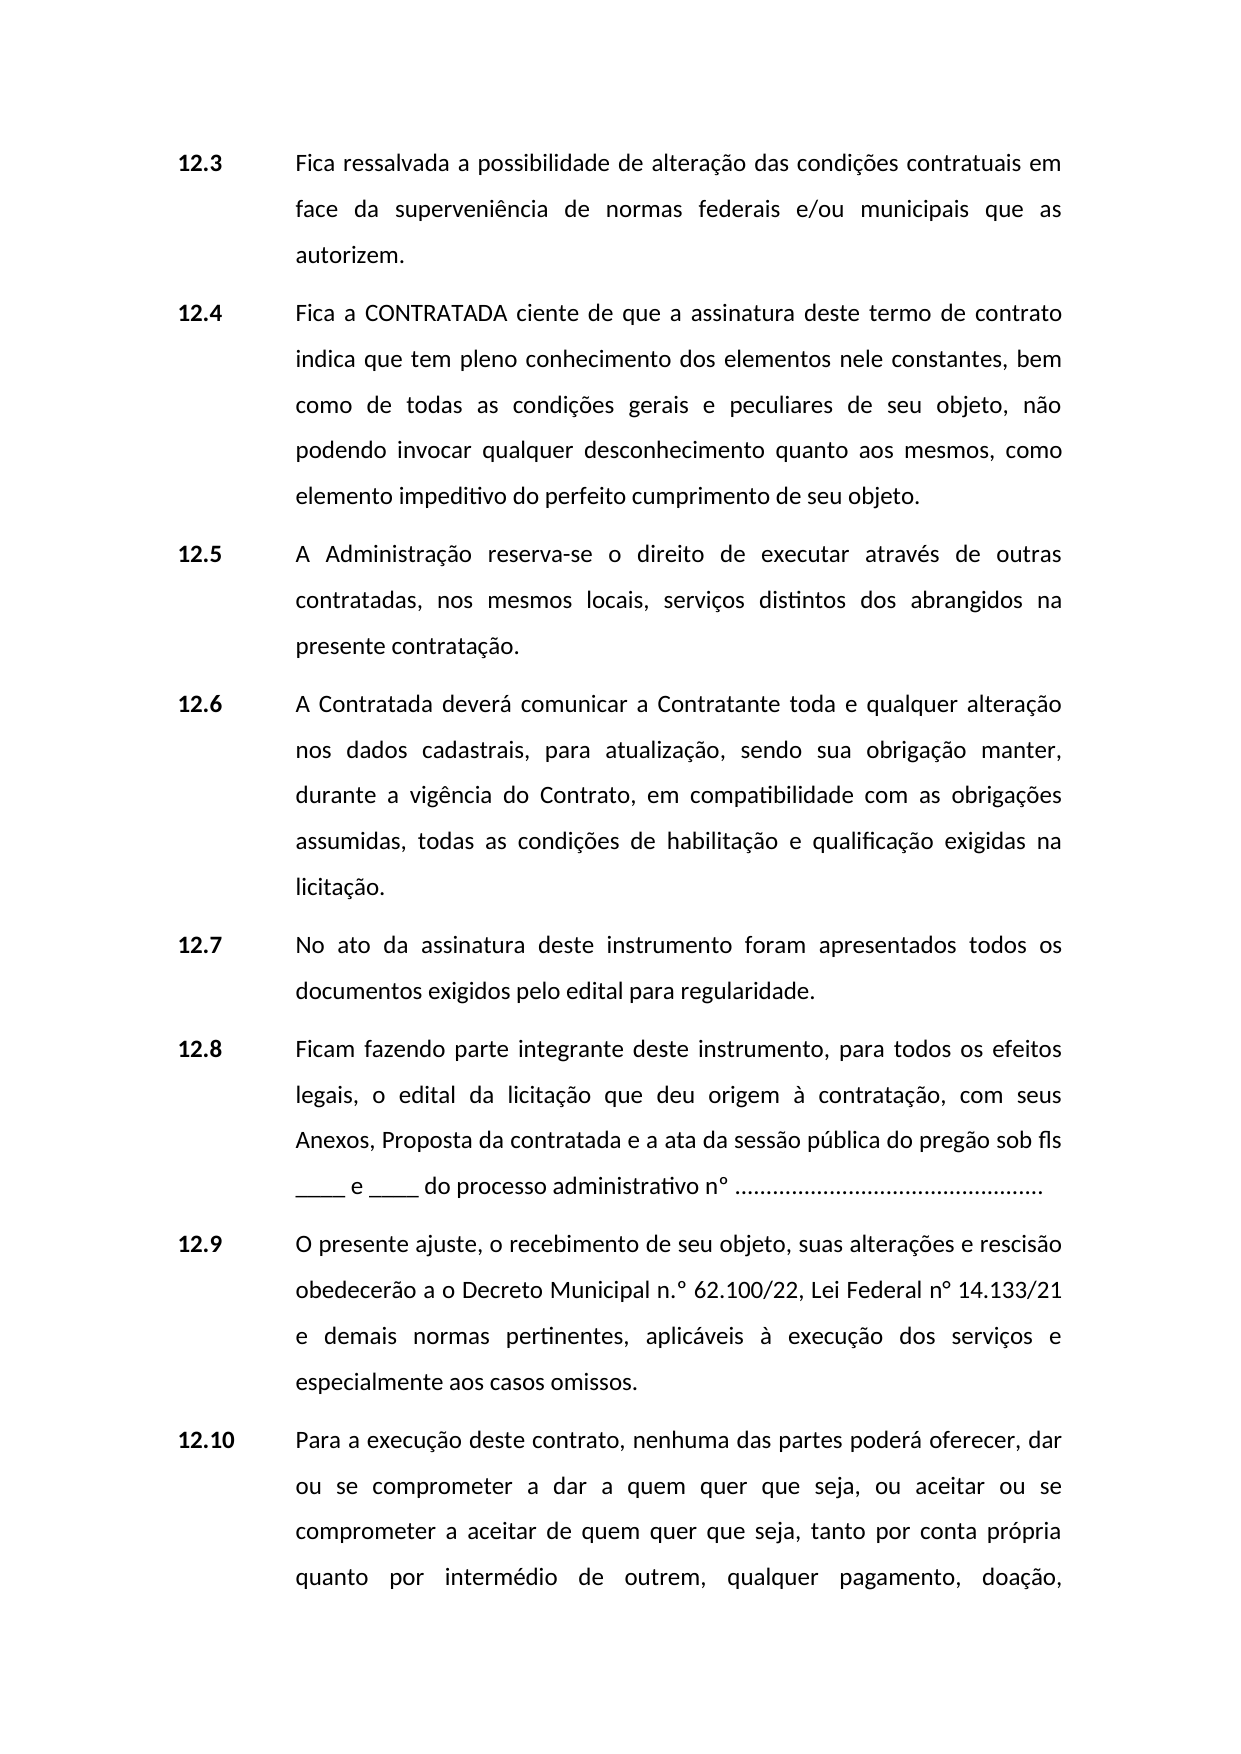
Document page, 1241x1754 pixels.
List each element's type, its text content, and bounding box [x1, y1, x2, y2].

text 12.6 A Contratada deverá comunicar a Contratante toda e qualquer alteração nos dados cadastrais, para atualização, sendo sua obrigação manter, durante a vigência do Contrato, em compatibilidade com as obrigações assumidas, todas as condições de habilitação e qualificação exigidas na licitação. [177, 688, 1063, 902]
text 12.8 Ficam fazendo parte integrante deste instrumento, para todos os efeitos legais, o edital da licitação que deu origem à contratação, com seus Anexos, Proposta da contratada e a ata da sessão pública do pregão sob fls ____ e ____ do processo administrativo nº ................................................. [177, 1033, 1063, 1201]
text 12.5 A Administração reserva-se o direito de executar através de outras contratadas, nos mesmos locais, serviços distintos dos abrangidos na presente contratação. [177, 538, 1063, 660]
text 12.3 Fica ressalvada a possibilidade de alteração das condições contratuais em face da superveniência de normas federais e/ou municipais que as autorizem. [177, 148, 1063, 269]
text 12.7 No ato da assinatura deste instrumento foram apresentados todos os documentos exigidos pelo edital para regularidade. [177, 929, 1063, 1006]
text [177, 1424, 1063, 1592]
text 12.9 O presente ajuste, o recebimento de seu objeto, suas alterações e rescisão obedecerão a o Decreto Municipal n.º 62.100/22, Lei Federal n° 14.133/21 e demais normas pertinentes, aplicáveis à execução dos serviços e especialmente aos casos omissos. [177, 1229, 1063, 1396]
text 12.4 Fica a CONTRATADA ciente de que a assinatura deste termo de contrato indica que tem pleno conhecimento dos elementos nele constantes, bem como de todas as condições gerais e peculiares de seu objeto, não podendo invocar qualquer desconhecimento quanto aos mesmos, como elemento impeditivo do perfeito cumprimento de seu objeto. [177, 297, 1063, 511]
